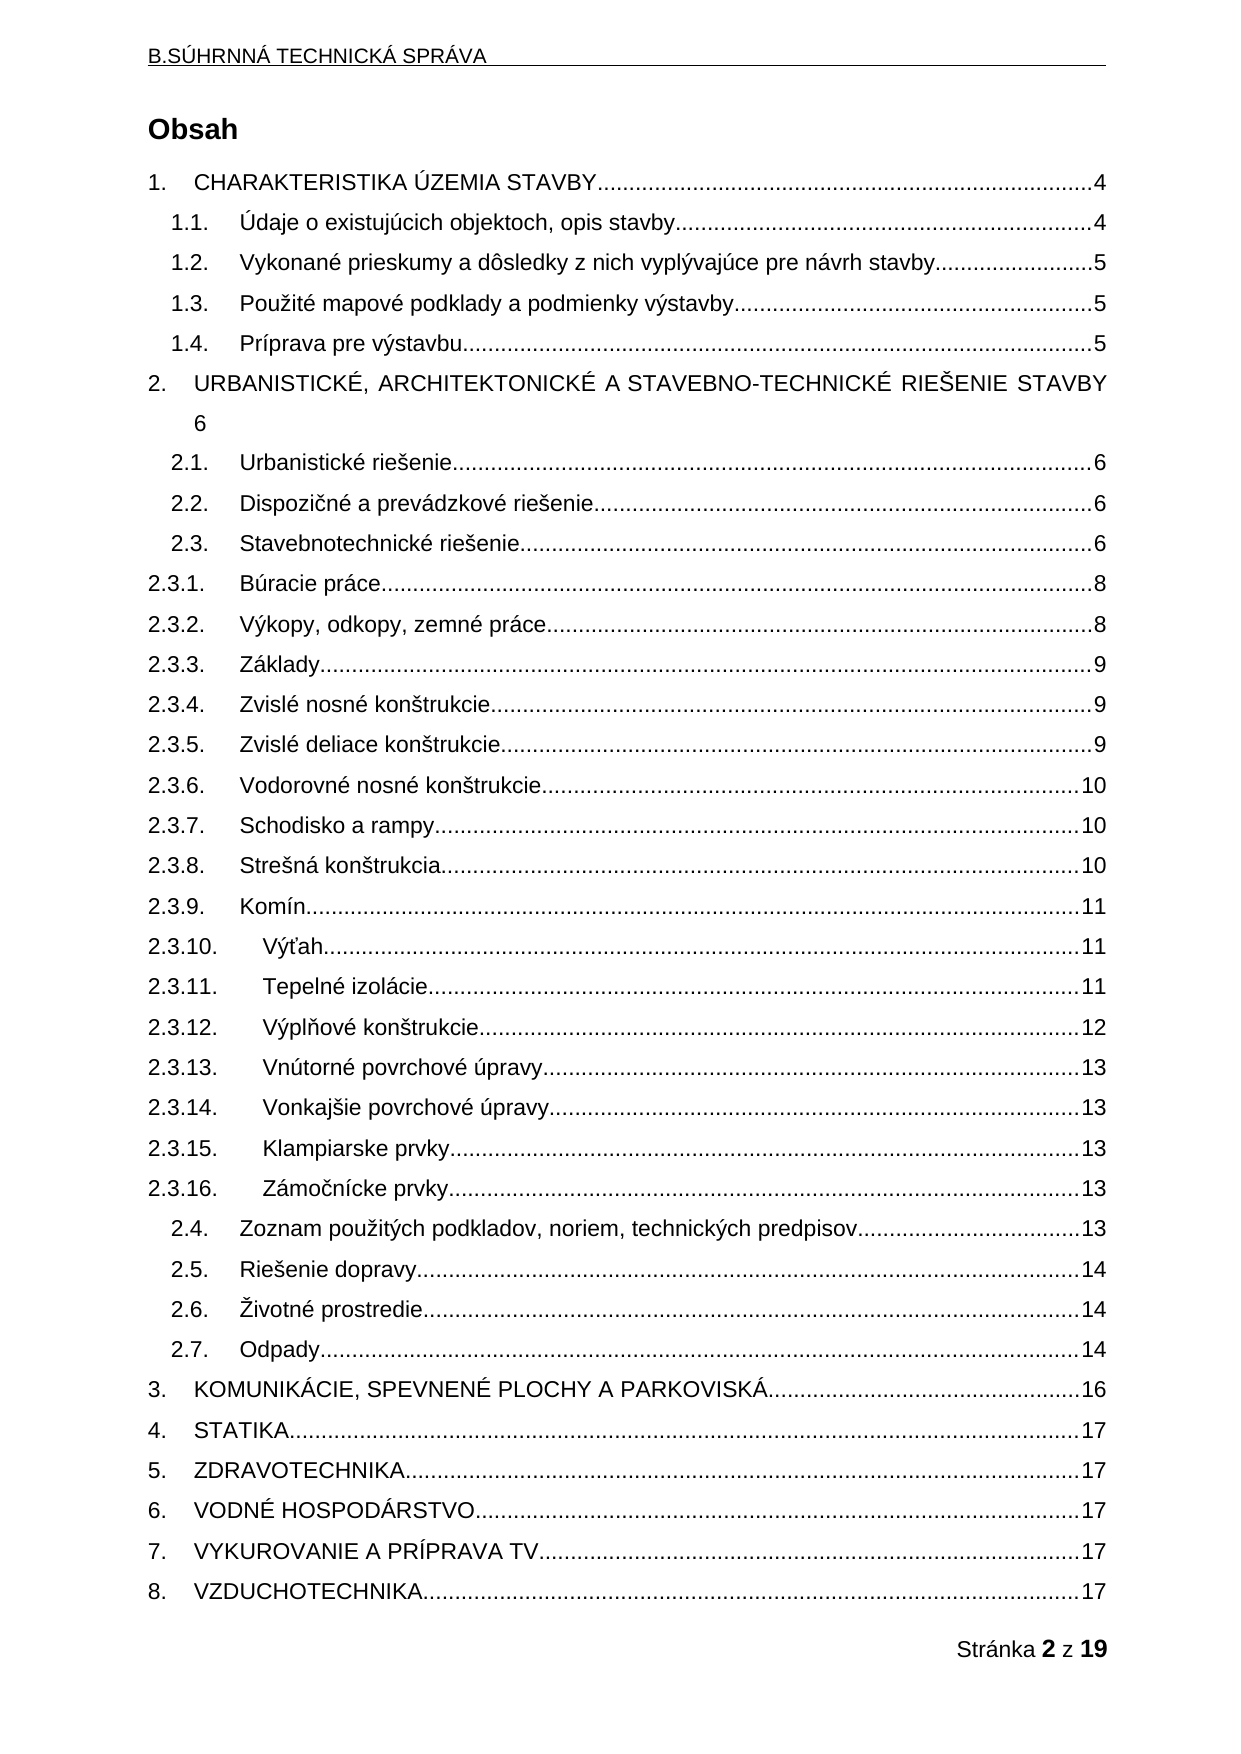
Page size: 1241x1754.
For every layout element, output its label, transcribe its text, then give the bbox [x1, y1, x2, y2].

text 2.3.5. Zvislé deliace konštrukcie 9 [148, 731, 1107, 758]
text 2.1. Urbanistické riešenie 6 [171, 449, 1107, 476]
text 2.4. Zoznam použitých podkladov, noriem, technických predpisov 13 [171, 1215, 1107, 1242]
text 2.3.11. Tepelné izolácie 11 [148, 973, 1107, 1000]
text 8. VZDUCHOTECHNIKA 17 [148, 1578, 1107, 1604]
title Obsah [148, 112, 1107, 146]
text 2.3.8. Strešná konštrukcia 10 [148, 852, 1107, 879]
text 7. VYKUROVANIE A PRÍPRAVA TV 17 [148, 1538, 1107, 1564]
text 2.3.15. Klampiarske prvky 13 [148, 1134, 1107, 1161]
text 2.3.1. Búracie práce 8 [148, 570, 1107, 597]
text 2.3.6. Vodorovné nosné konštrukcie 10 [148, 772, 1107, 798]
text 2.3.3. Základy 9 [148, 651, 1107, 677]
text 2.6. Životné prostredie 14 [171, 1296, 1107, 1322]
text 1.3. Použité mapové podklady a podmienky výstavby 5 [171, 290, 1107, 316]
text 6. VODNÉ HOSPODÁRSTVO 17 [148, 1497, 1107, 1524]
text 2.7. Odpady 14 [171, 1336, 1107, 1362]
text 2.3.7. Schodisko a rampy 10 [148, 812, 1107, 838]
text 2.3. Stavebnotechnické riešenie 6 [171, 530, 1107, 556]
text 1.4. Príprava pre výstavbu 5 [171, 330, 1107, 356]
text 5. ZDRAVOTECHNIKA 17 [148, 1457, 1107, 1483]
text 1.1. Údaje o existujúcich objektoch, opis stavby 4 [171, 209, 1107, 235]
text 2.3.4. Zvislé nosné konštrukcie 9 [148, 691, 1107, 717]
text 2.3.2. Výkopy, odkopy, zemné práce 8 [148, 611, 1107, 637]
text 2.5. Riešenie dopravy 14 [171, 1256, 1107, 1282]
text 2.3.16. Zámočnícke prvky 13 [148, 1175, 1107, 1201]
text 2.2. Dispozičné a prevádzkové riešenie 6 [171, 489, 1107, 516]
text 2.3.9. Komín 11 [148, 893, 1107, 919]
text 2.3.14. Vonkajšie povrchové úpravy 13 [148, 1094, 1107, 1121]
text 3. KOMUNIKÁCIE, SPEVNENÉ PLOCHY A PARKOVISKÁ 16 [148, 1376, 1107, 1403]
text 2.3.10. Výťah 11 [148, 933, 1107, 959]
text 2.3.12. Výplňové konštrukcie 12 [148, 1014, 1107, 1040]
text 1.2. Vykonané prieskumy a dôsledky z nich vyplývajúce pre návrh stavby 5 [171, 249, 1107, 276]
text 1. CHARAKTERISTIKA ÚZEMIA STAVBY 4 [148, 169, 1107, 195]
text 2. URBANISTICKÉ, ARCHITEKTONICKÉ A STAVEBNO-TECHNICKÉ RIEŠENIE STAVBY 6 [148, 370, 1107, 436]
text 4. STATIKA 17 [148, 1417, 1107, 1443]
text 2.3.13. Vnútorné povrchové úpravy 13 [148, 1054, 1107, 1080]
